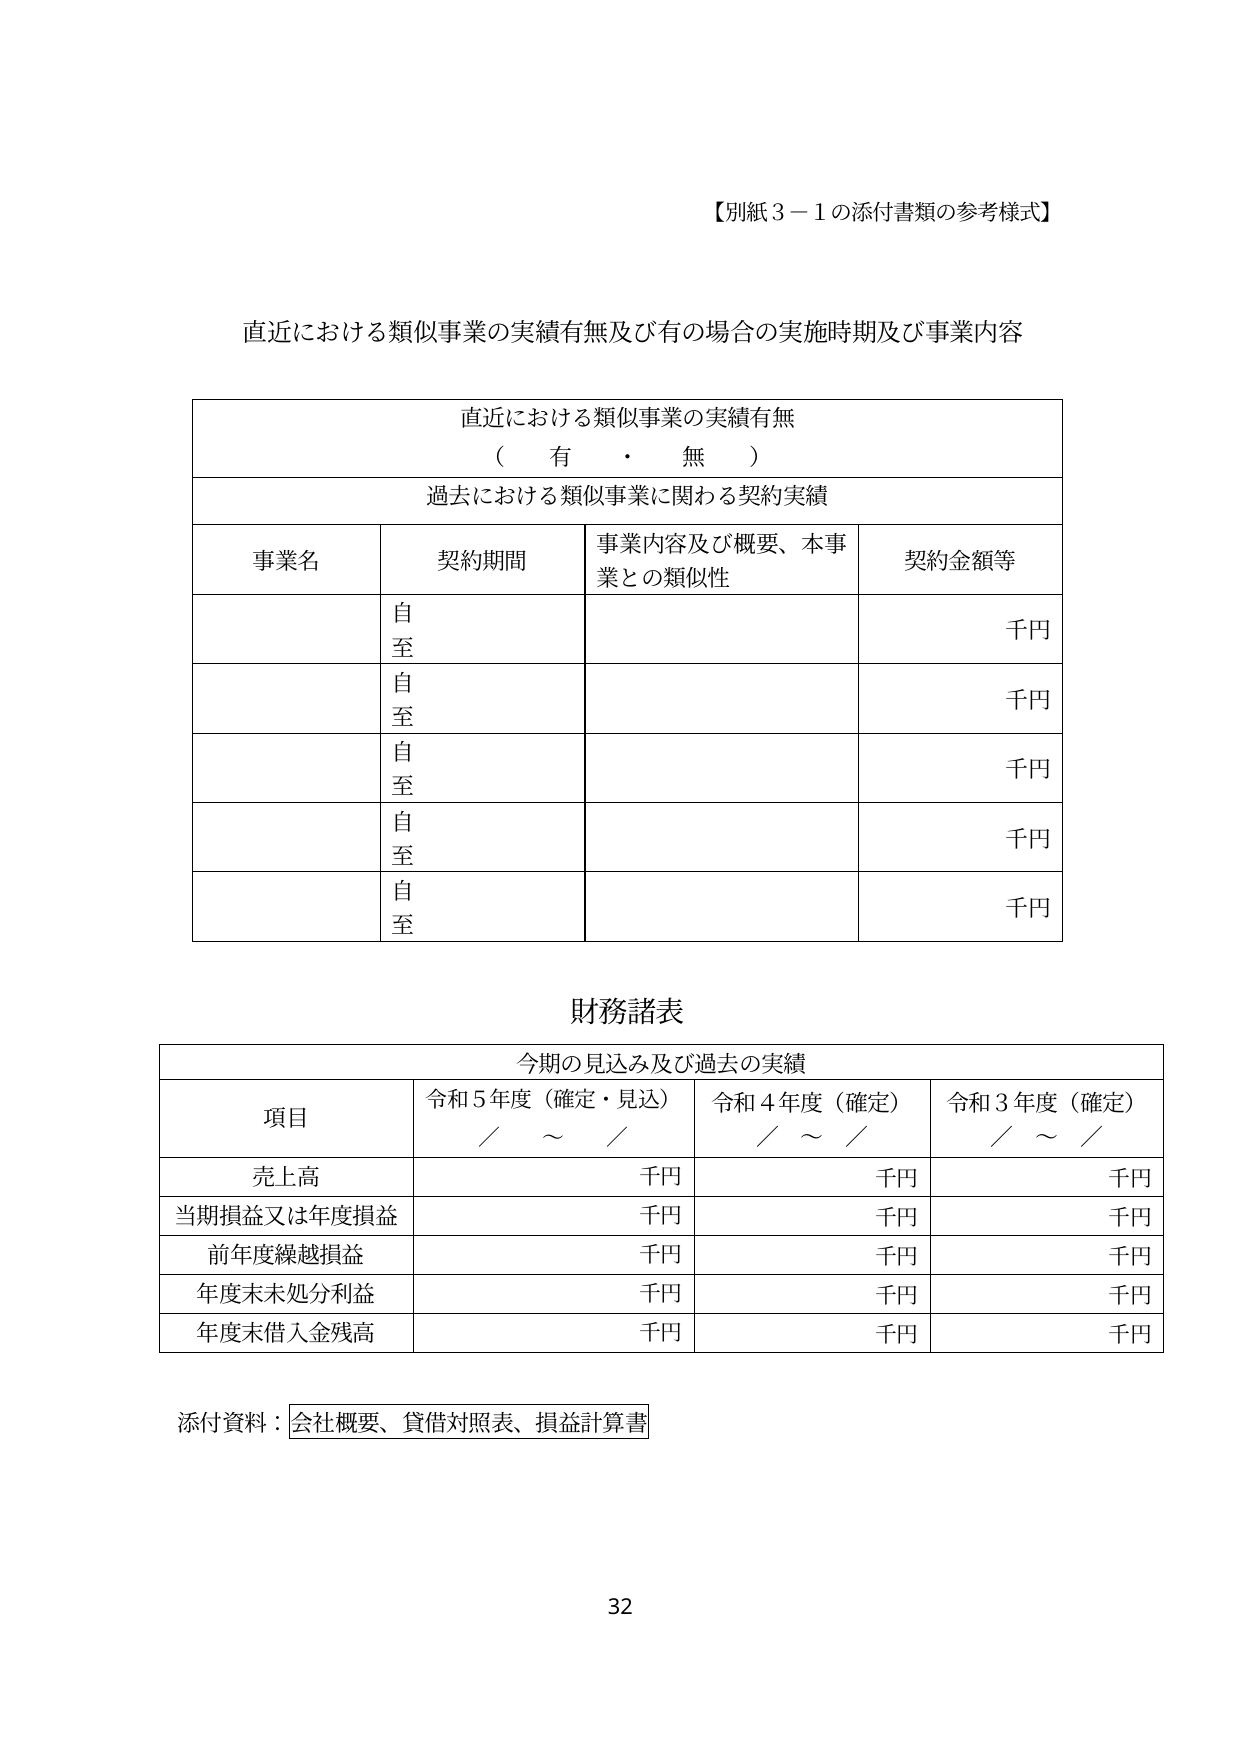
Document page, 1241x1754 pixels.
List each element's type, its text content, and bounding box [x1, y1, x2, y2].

table_cell 千円 [695, 1236, 930, 1274]
text 【別紙３－１の添付書類の参考様式】 [192, 194, 1063, 228]
table_cell 千円 [695, 1275, 930, 1313]
table_cell [193, 595, 380, 663]
table_cell [193, 734, 380, 802]
table_cell 年度末借入金残高 [160, 1314, 413, 1352]
table_cell 令和５年度（確定・見込） ／ ～ ／ [414, 1080, 694, 1157]
table_cell 売上高 [160, 1158, 413, 1196]
table_cell [193, 872, 380, 941]
table_cell [586, 595, 858, 663]
table_cell [193, 803, 380, 871]
table_cell 千円 [931, 1158, 1163, 1196]
table_cell 千円 [695, 1197, 930, 1235]
table_cell 千円 [414, 1314, 694, 1352]
table_cell 過去における類似事業に関わる契約実績 [193, 478, 1062, 524]
table_cell 自 至 [381, 803, 584, 871]
text 財務諸表 [192, 976, 1063, 1044]
table_cell 千円 [695, 1158, 930, 1196]
table_cell 千円 [859, 734, 1062, 802]
table_cell 千円 [859, 803, 1062, 871]
table_cell 千円 [859, 664, 1062, 732]
table_cell 千円 [414, 1236, 694, 1274]
table_cell 自 至 [381, 595, 584, 663]
table_cell 令和３年度（確定） ／ ～ ／ [931, 1080, 1163, 1157]
table_cell 千円 [414, 1197, 694, 1235]
table_cell 前年度繰越損益 [160, 1236, 413, 1274]
table_cell 千円 [931, 1197, 1163, 1235]
table_cell [586, 664, 858, 732]
table_cell 契約期間 [381, 525, 584, 594]
table_header 今期の見込み及び過去の実績 [160, 1045, 1163, 1079]
table_cell 自 至 [381, 734, 584, 802]
table_cell [586, 872, 858, 941]
table_cell 千円 [859, 872, 1062, 941]
table_cell [193, 664, 380, 732]
table_header 直近における類似事業の実績有無 （ 有 ・ 無 ） [193, 400, 1062, 477]
table_cell 千円 [414, 1158, 694, 1196]
table_cell 自 至 [381, 664, 584, 732]
table_cell [586, 734, 858, 802]
table_cell 契約金額等 [859, 525, 1062, 594]
text 添付資料：会社概要、貸借対照表、損益計算書 [177, 1387, 1063, 1456]
table_cell 千円 [414, 1275, 694, 1313]
table_cell 自 至 [381, 872, 584, 941]
table_cell 年度末未処分利益 [160, 1275, 413, 1313]
table_cell 事業名 [193, 525, 380, 594]
table_cell 事業内容及び概要、本事業との類似性 [586, 525, 858, 594]
text 直近における類似事業の実績有無及び有の場合の実施時期及び事業内容 [192, 296, 1063, 364]
table_cell 千円 [931, 1275, 1163, 1313]
table_cell 千円 [695, 1314, 930, 1352]
table_cell 千円 [859, 595, 1062, 663]
table_cell 当期損益又は年度損益 [160, 1197, 413, 1235]
table_cell [586, 803, 858, 871]
table_cell 令和４年度（確定） ／ ～ ／ [695, 1080, 930, 1157]
table_cell 項目 [160, 1080, 413, 1157]
table_cell 千円 [931, 1236, 1163, 1274]
table_cell 千円 [931, 1314, 1163, 1352]
